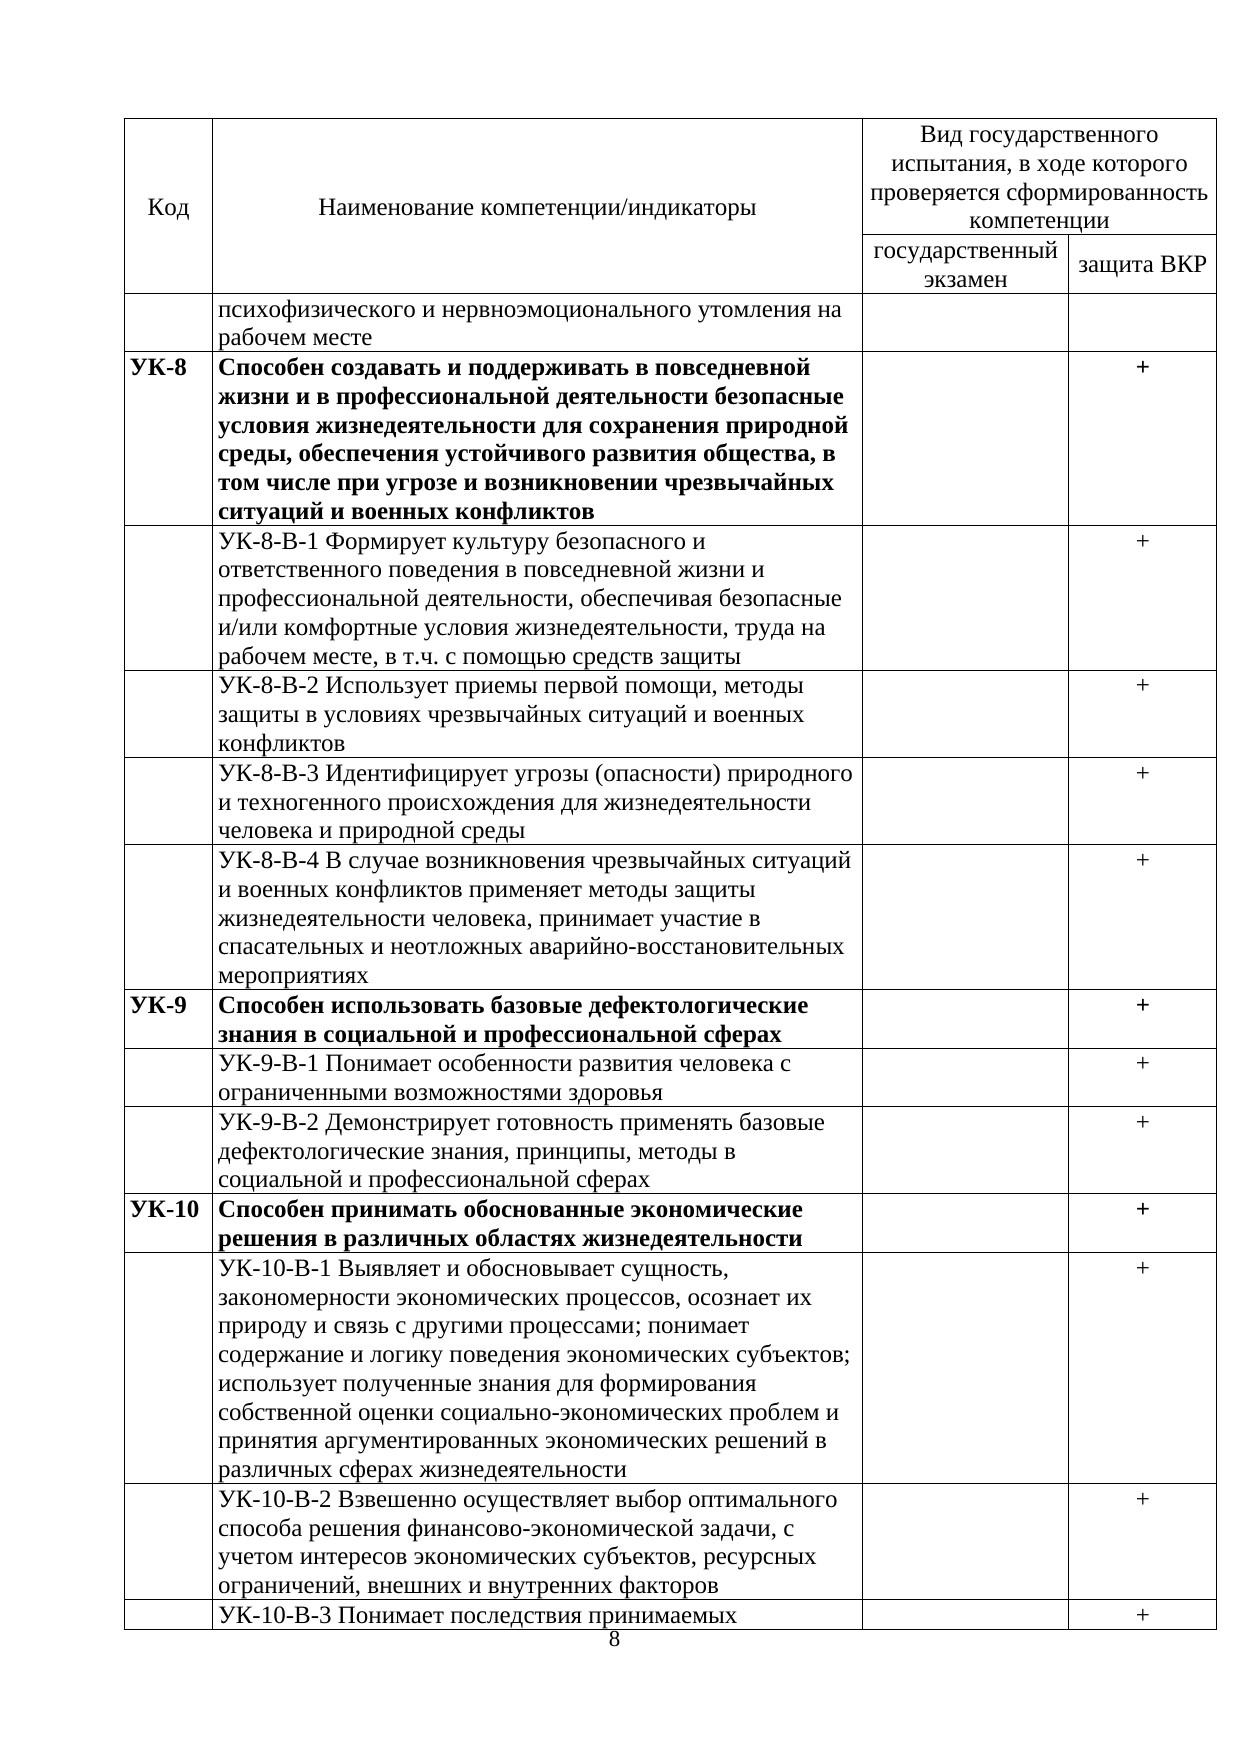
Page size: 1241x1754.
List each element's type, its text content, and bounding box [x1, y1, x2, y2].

table_header Код [125, 119, 212, 293]
table_cell [863, 1600, 1068, 1629]
table_cell [863, 1049, 1068, 1106]
table_cell [125, 294, 212, 351]
table_cell УК-8-В-2 Использует приемы первой помощи, методы защиты в условиях чрезвычайных ситуаций и военных конфликтов [213, 671, 862, 757]
table_cell + [1069, 845, 1216, 989]
table_cell УК-9 [125, 990, 212, 1047]
table_cell [863, 352, 1068, 525]
table_header Наименование компетенции/индикаторы [213, 119, 862, 293]
table_cell [125, 526, 212, 669]
table_cell УК-8 [125, 352, 212, 525]
table_cell [863, 671, 1068, 757]
table_cell [863, 1253, 1068, 1483]
table_cell + [1069, 294, 1216, 351]
table_cell + [1069, 1484, 1216, 1599]
table_header Вид государственного испытания, в ходе которого проверяется сформированность компетенции [863, 119, 1216, 234]
table_cell + [1069, 1049, 1216, 1106]
table_cell + [1069, 671, 1216, 757]
table_cell [863, 1194, 1068, 1252]
table_cell + [1069, 1107, 1216, 1193]
table_cell [125, 1253, 212, 1483]
table_cell УК-10 [125, 1194, 212, 1252]
table_cell [863, 990, 1068, 1047]
table_cell [125, 845, 212, 989]
table_cell + [1069, 1194, 1216, 1252]
table_cell Способен принимать обоснованные экономические решения в различных областях жизнедеятельности [213, 1194, 862, 1252]
table_cell УК-9-В-1 Понимает особенности развития человека с ограниченными возможностями здоровья [213, 1049, 862, 1106]
table_cell Способен использовать базовые дефектологические знания в социальной и профессиональной сферах [213, 990, 862, 1047]
table_cell [125, 758, 212, 844]
table_cell [863, 294, 1068, 351]
table_cell УК-10-В-2 Взвешенно осуществляет выбор оптимального способа решения финансово-экономической задачи, с учетом интересов экономических субъектов, ресурсных ограничений, внешних и внутренних факторов [213, 1484, 862, 1599]
table_cell [125, 1107, 212, 1193]
table_cell [863, 1107, 1068, 1193]
table_cell + [1069, 758, 1216, 844]
table_cell [125, 1049, 212, 1106]
table_cell + [1069, 352, 1216, 525]
table_cell + [1069, 1253, 1216, 1483]
table_cell [863, 1484, 1068, 1599]
table_cell + [1069, 1600, 1216, 1629]
table_cell УК-8-В-4 В случае возникновения чрезвычайных ситуаций и военных конфликтов применяет методы защиты жизнедеятельности человека, принимает участие в спасательных и неотложных аварийно-восстановительных мероприятиях [213, 845, 862, 989]
table_cell УК-9-В-2 Демонстрирует готовность применять базовые дефектологические знания, принципы, методы в социальной и профессиональной сферах [213, 1107, 862, 1193]
table_cell [125, 671, 212, 757]
table_cell государственный экзамен [863, 235, 1068, 293]
table_cell [863, 845, 1068, 989]
table_cell УК-8-В-3 Идентифицирует угрозы (опасности) природного и техногенного происхождения для жизнедеятельности человека и природной среды [213, 758, 862, 844]
table_cell защита ВКР [1069, 235, 1216, 293]
table_cell [863, 758, 1068, 844]
table_cell [125, 1484, 212, 1599]
table_cell + [1069, 990, 1216, 1047]
table_cell Способен создавать и поддерживать в повседневной жизни и в профессиональной деятельности безопасные условия жизнедеятельности для сохранения природной среды, обеспечения устойчивого развития общества, в том числе при угрозе и возникновении чрезвычайных ситуаций и военных конфликтов [213, 352, 862, 525]
table_cell УК-8-В-1 Формирует культуру безопасного и ответственного поведения в повседневной жизни и профессиональной деятельности, обеспечивая безопасные и/или комфортные условия жизнедеятельности, труда на рабочем месте, в т.ч. с помощью средств защиты [213, 526, 862, 669]
table_cell + [1069, 526, 1216, 669]
table_cell [125, 1600, 212, 1629]
table_cell [863, 526, 1068, 669]
table_cell УК-10-В-1 Выявляет и обосновывает сущность, закономерности экономических процессов, осознает их природу и связь с другими процессами; понимает содержание и логику поведения экономических субъектов; использует полученные знания для формирования собственной оценки социально-экономических проблем и принятия аргументированных экономических решений в различных сферах жизнедеятельности [213, 1253, 862, 1483]
